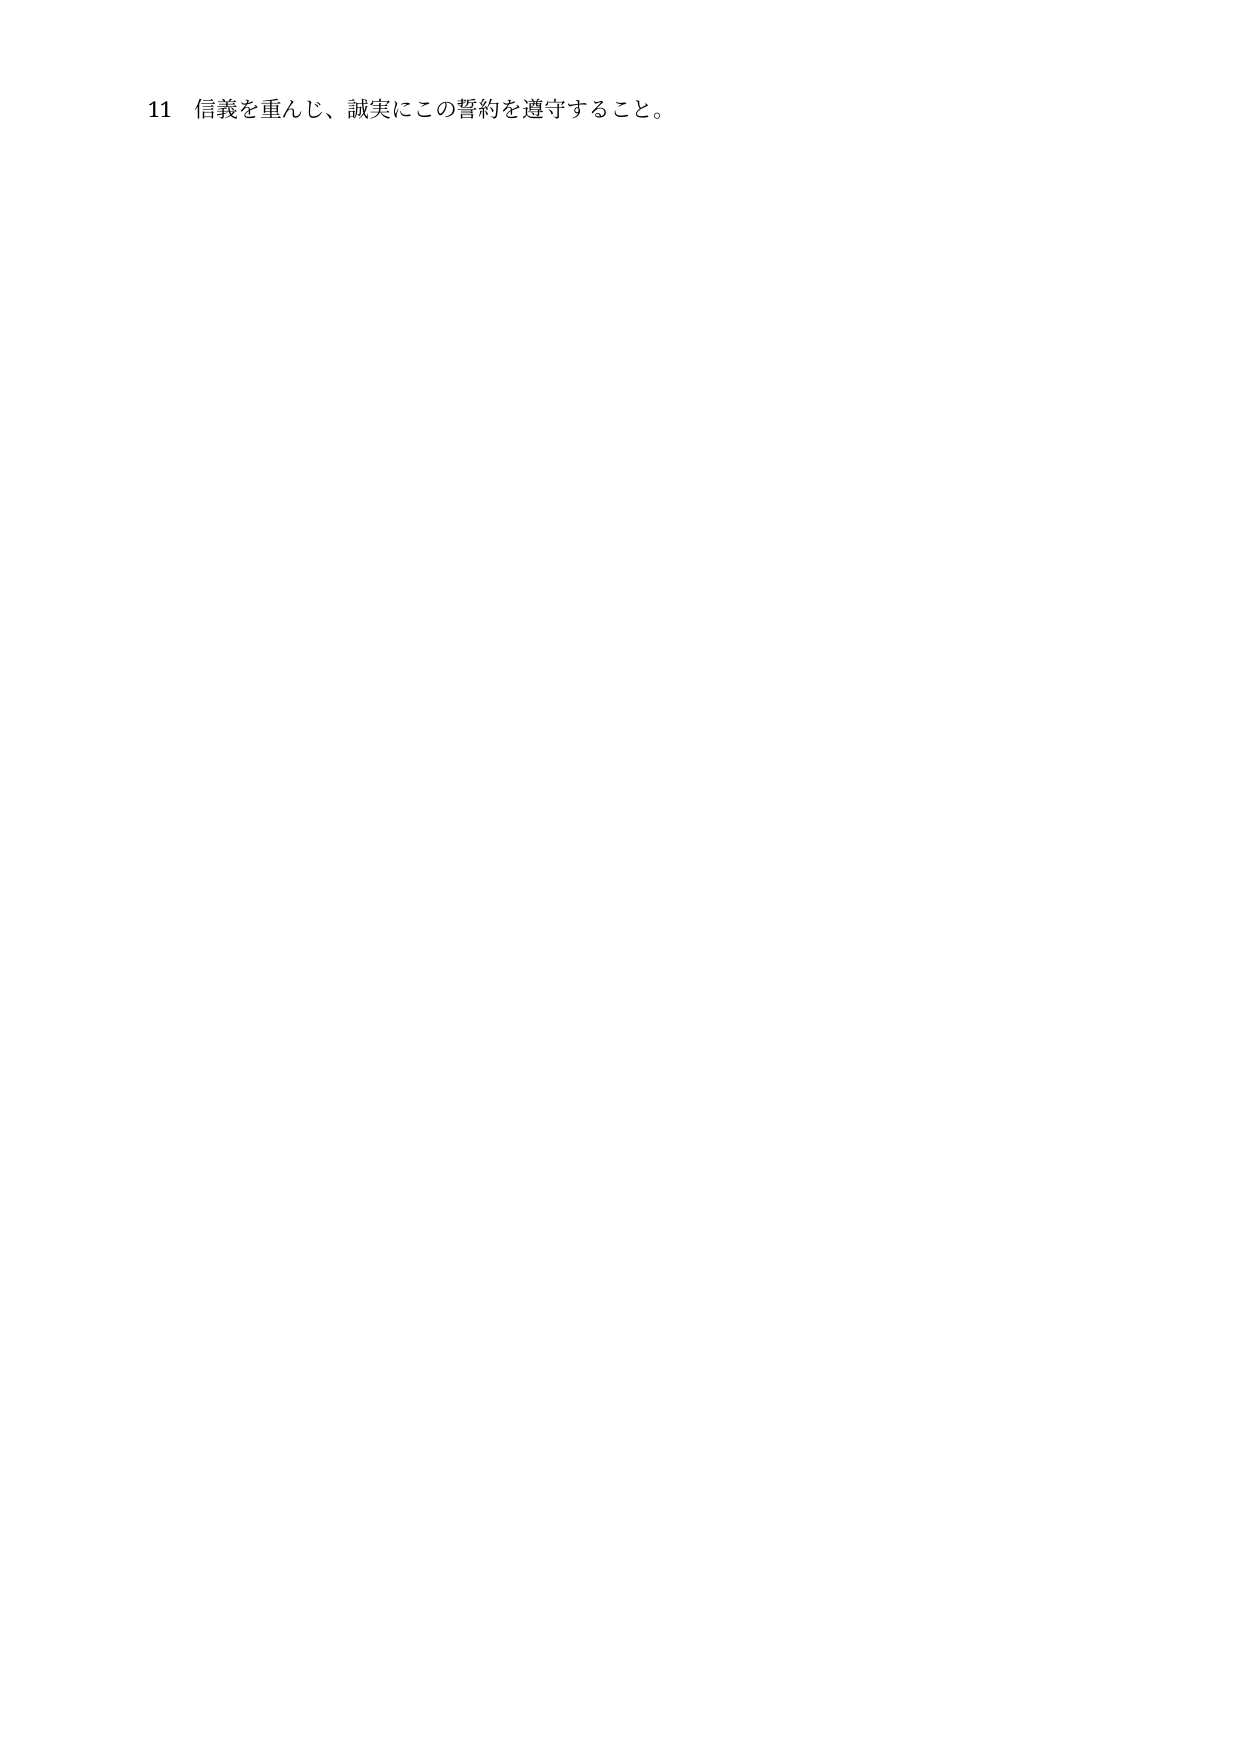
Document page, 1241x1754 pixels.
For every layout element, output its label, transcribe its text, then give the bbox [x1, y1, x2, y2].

text 11 信義を重んじ、誠実にこの誓約を遵守すること。 [148, 89, 1122, 127]
